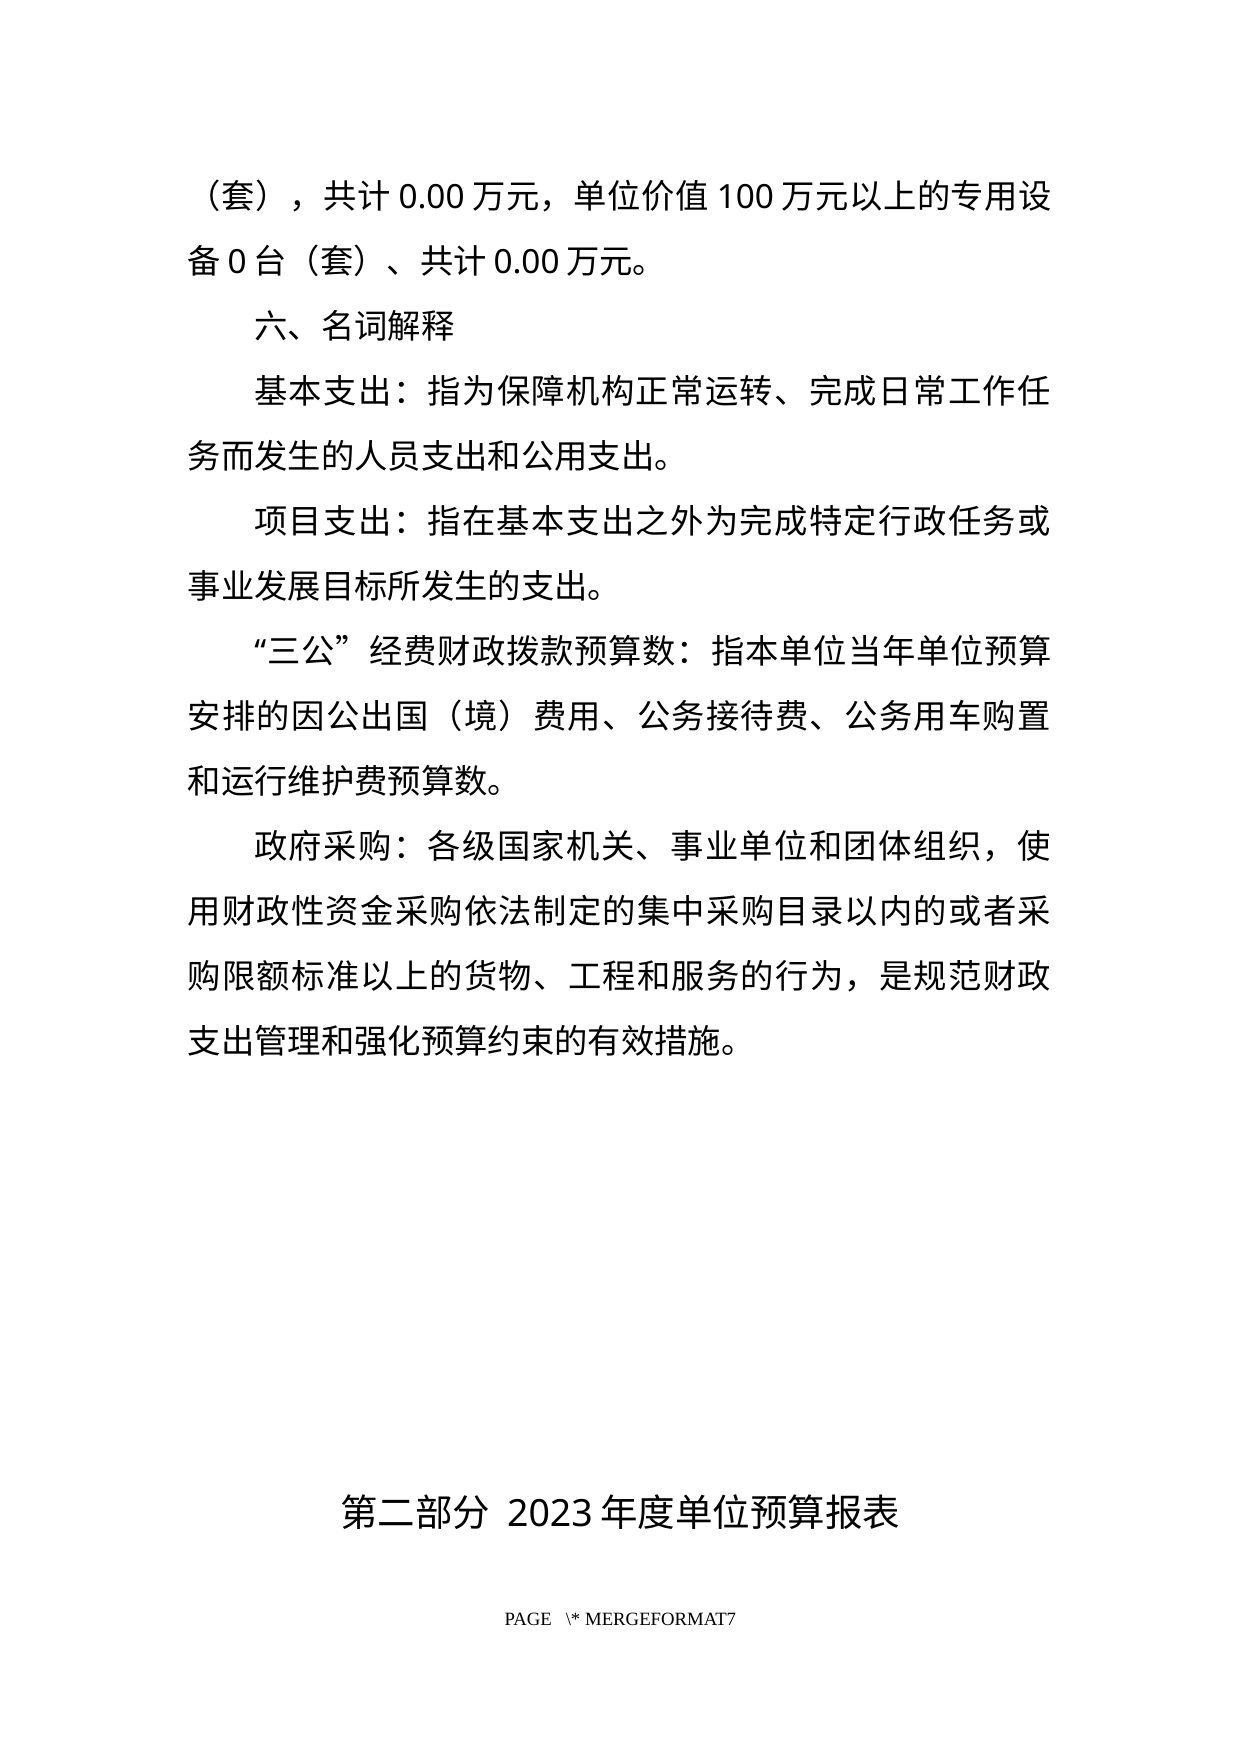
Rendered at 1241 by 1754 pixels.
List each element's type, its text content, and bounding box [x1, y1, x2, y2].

text “三公”经费财政拨款预算数：指本单位当年单位预算安排的因公出国（境）费用、公务接待费、公务用车购置和运行维护费预算数。 [187, 617, 1053, 812]
text 第二部分 2023年度单位预算报表 [187, 1478, 1053, 1543]
text 基本支出：指为保障机构正常运转、完成日常工作任务而发生的人员支出和公用支出。 [187, 357, 1053, 487]
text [187, 162, 1053, 292]
text 项目支出：指在基本支出之外为完成特定行政任务或事业发展目标所发生的支出。 [187, 487, 1053, 617]
text 政府采购：各级国家机关、事业单位和团体组织，使用财政性资金采购依法制定的集中采购目录以内的或者采购限额标准以上的货物、工程和服务的行为，是规范财政支出管理和强化预算约束的有效措施。 [187, 812, 1053, 1072]
list 名词解释 [187, 292, 1053, 357]
